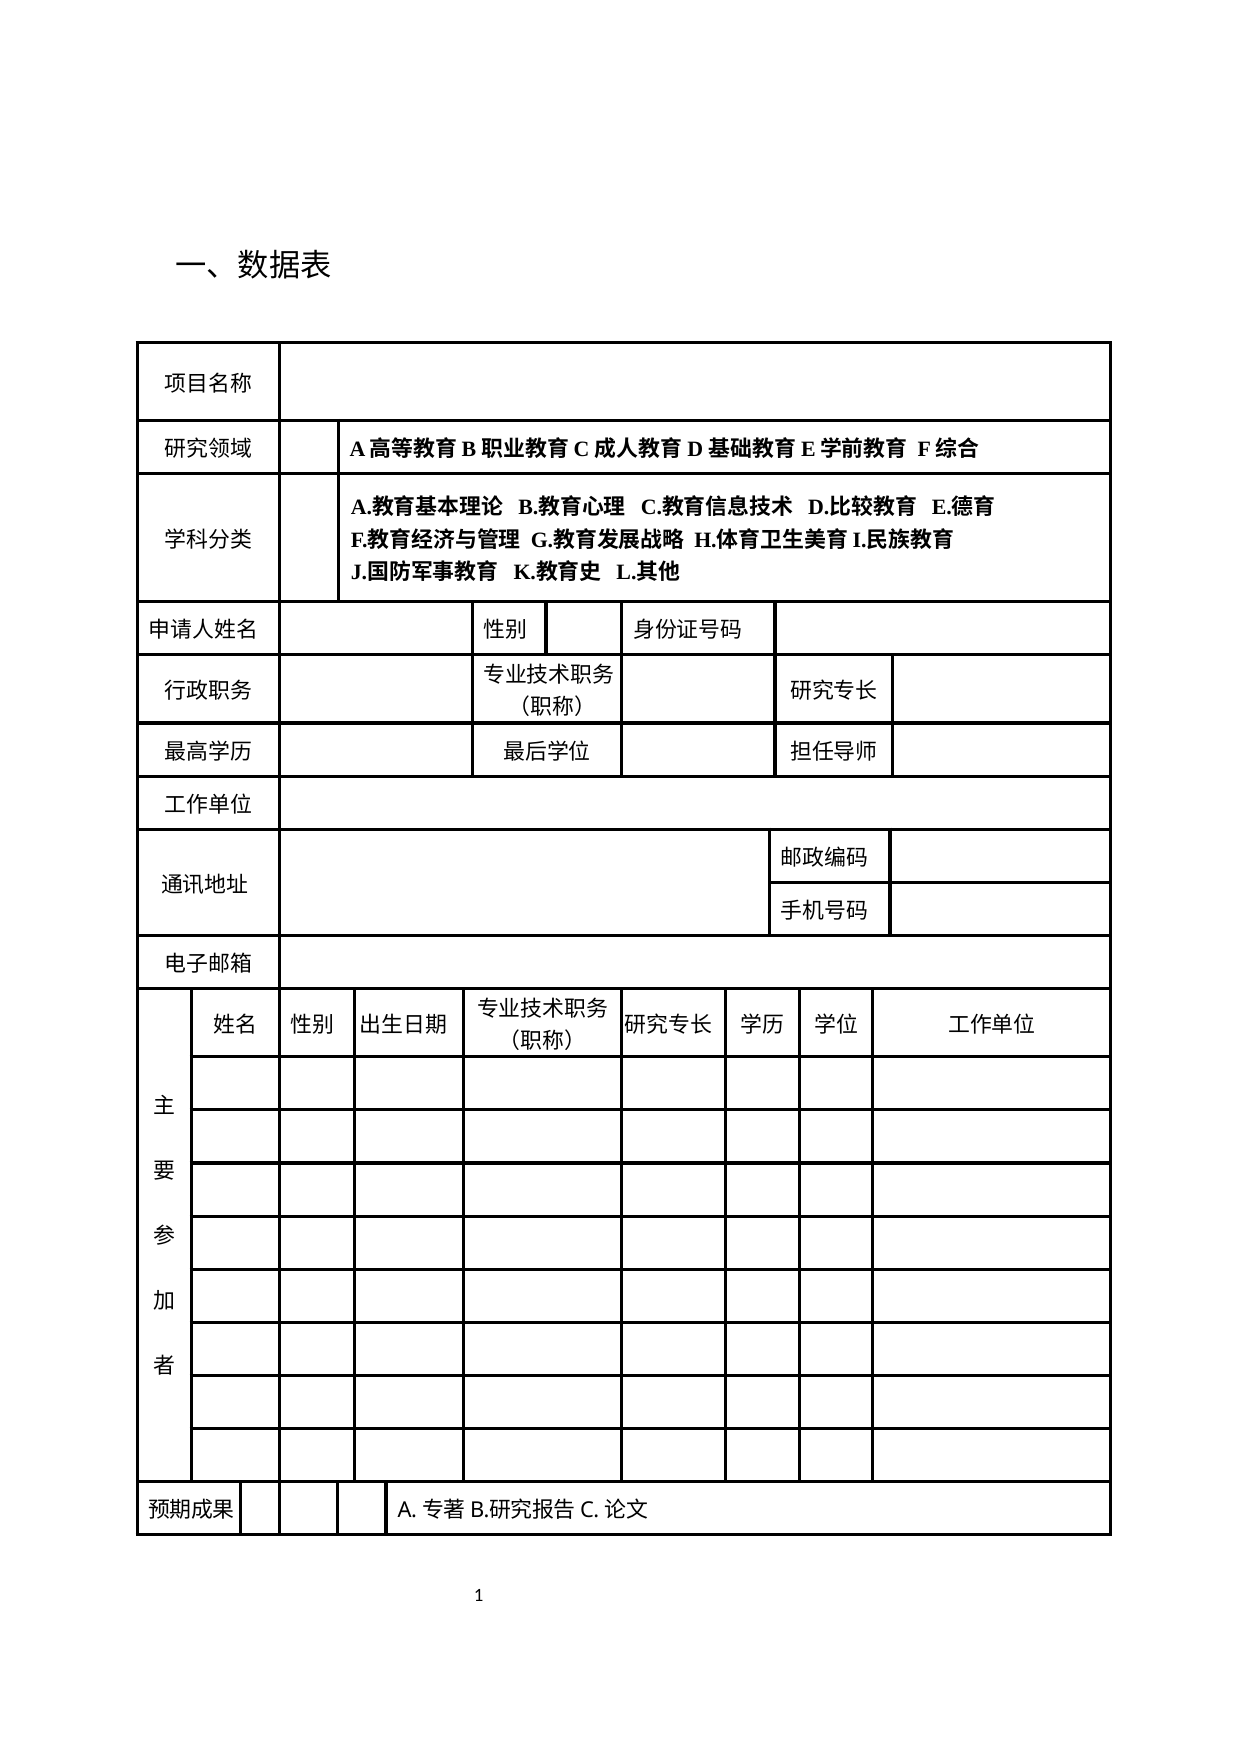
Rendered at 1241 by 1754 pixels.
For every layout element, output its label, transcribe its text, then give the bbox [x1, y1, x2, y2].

table_cell [727, 1111, 798, 1161]
table_cell [623, 725, 773, 774]
table_cell 电子邮箱 [139, 937, 278, 987]
table_cell [356, 1058, 462, 1108]
table_cell [281, 778, 1109, 828]
table_cell [894, 725, 1109, 774]
table_cell [281, 937, 1109, 987]
table_cell [281, 725, 471, 774]
table_cell [548, 603, 620, 653]
table_cell [356, 1271, 462, 1321]
table_cell [801, 1218, 871, 1268]
table_cell [465, 1271, 620, 1321]
table_cell [801, 1271, 871, 1321]
table_cell 研究专长 [777, 656, 891, 721]
table_cell [623, 1111, 724, 1161]
table_cell [193, 1430, 278, 1480]
table_cell [894, 656, 1109, 721]
table_cell 身份证号码 [623, 603, 773, 653]
table_cell [623, 1271, 724, 1321]
table_cell [193, 1324, 278, 1374]
table_cell [281, 1165, 353, 1214]
table_cell 申请人姓名 [139, 603, 278, 653]
table_cell [874, 1324, 1109, 1374]
table_cell [623, 1430, 724, 1480]
table_cell [281, 475, 337, 600]
table_cell [281, 1111, 353, 1161]
table_cell [356, 1324, 462, 1374]
table_cell [281, 1483, 336, 1533]
table_cell 学科分类 [139, 475, 278, 600]
table_cell [193, 1058, 278, 1108]
table_cell [193, 1111, 278, 1161]
table_cell [193, 1377, 278, 1427]
table_cell [281, 1058, 353, 1108]
table_cell [193, 1271, 278, 1321]
table_cell A. 专著B.研究报告C. 论文 [388, 1483, 1109, 1533]
table_cell 预期成果 [139, 1483, 239, 1533]
table_cell [193, 1165, 278, 1214]
table_cell [193, 1218, 278, 1268]
table_cell [465, 1165, 620, 1214]
table_cell [623, 656, 773, 721]
table_cell [623, 1218, 724, 1268]
table_cell [356, 1165, 462, 1214]
table_cell [356, 1111, 462, 1161]
table_cell [465, 1430, 620, 1480]
table_cell 性别 [474, 603, 544, 653]
table_cell 出生日期 [356, 990, 462, 1055]
table_cell [281, 1218, 353, 1268]
table_cell [874, 1058, 1109, 1108]
table_cell [801, 1324, 871, 1374]
table_cell [465, 1218, 620, 1268]
table_cell 工作单位 [139, 778, 278, 828]
table_cell [727, 1058, 798, 1108]
table_cell 研究领域 [139, 422, 278, 472]
table_cell [623, 1324, 724, 1374]
table_cell [281, 1324, 353, 1374]
table_cell [465, 1377, 620, 1427]
table_cell [801, 1430, 871, 1480]
table_cell 行政职务 [139, 656, 278, 721]
table_cell [801, 1111, 871, 1161]
table_cell [727, 1218, 798, 1268]
table_cell [801, 1058, 871, 1108]
table_cell [623, 1377, 724, 1427]
table_cell [281, 1377, 353, 1427]
table_cell 学位 [801, 990, 871, 1055]
table_cell [465, 1058, 620, 1108]
table_cell 学历 [727, 990, 798, 1055]
table_cell 专业技术职务（职称） [465, 990, 620, 1055]
table_cell [281, 656, 471, 721]
table_cell [356, 1430, 462, 1480]
table_cell 主 要 参 加 者 [139, 990, 190, 1480]
table_header 项目名称 [139, 344, 278, 419]
table_cell [727, 1271, 798, 1321]
table_cell [356, 1218, 462, 1268]
table_cell 最高学历 [139, 725, 278, 774]
table_cell 通讯地址 [139, 831, 278, 934]
table_cell [892, 831, 1109, 881]
table_cell [623, 1165, 724, 1214]
table_cell [281, 603, 471, 653]
table_cell [892, 884, 1109, 934]
table_cell [281, 1430, 353, 1480]
table_cell [801, 1165, 871, 1214]
table_cell [281, 831, 768, 934]
table_cell 手机号码 [771, 884, 888, 934]
table_cell 专业技术职务（职称） [474, 656, 620, 721]
table_cell [281, 1271, 353, 1321]
table_cell 工作单位 [874, 990, 1109, 1055]
table_cell A.教育基本理论 B.教育心理 C.教育信息技术 D.比较教育 E.德育 F.教育经济与管理 G.教育发展战略 H.体育卫生美育I.民族教育 J.国防军事教育 K.教育史 L.其他 [340, 475, 1109, 600]
table_cell [281, 422, 337, 472]
table_cell [356, 1377, 462, 1427]
table_cell [874, 1111, 1109, 1161]
text 一、数据表 [175, 231, 1083, 296]
table_cell 性别 [281, 990, 353, 1055]
table_cell [465, 1324, 620, 1374]
table_header [281, 344, 1109, 419]
table_cell 担任导师 [777, 725, 891, 774]
table_cell 姓名 [193, 990, 278, 1055]
table_cell [727, 1165, 798, 1214]
table_cell [874, 1430, 1109, 1480]
table_cell [339, 1483, 384, 1533]
table_cell A 高等教育B 职业教育C 成人教育 D 基础教育 E学前教育 F综合 [340, 422, 1109, 472]
table_cell [801, 1377, 871, 1427]
table_cell [727, 1324, 798, 1374]
table_cell [874, 1165, 1109, 1214]
table_cell 邮政编码 [771, 831, 888, 881]
table_cell [727, 1377, 798, 1427]
table_cell [623, 1058, 724, 1108]
table_cell [465, 1111, 620, 1161]
table_cell [242, 1483, 278, 1533]
table_cell [874, 1218, 1109, 1268]
table_cell [777, 603, 1109, 653]
table_cell 最后学位 [474, 725, 620, 774]
table_cell [727, 1430, 798, 1480]
table_cell 研究专长 [623, 990, 724, 1055]
table_cell [874, 1271, 1109, 1321]
table_cell [874, 1377, 1109, 1427]
